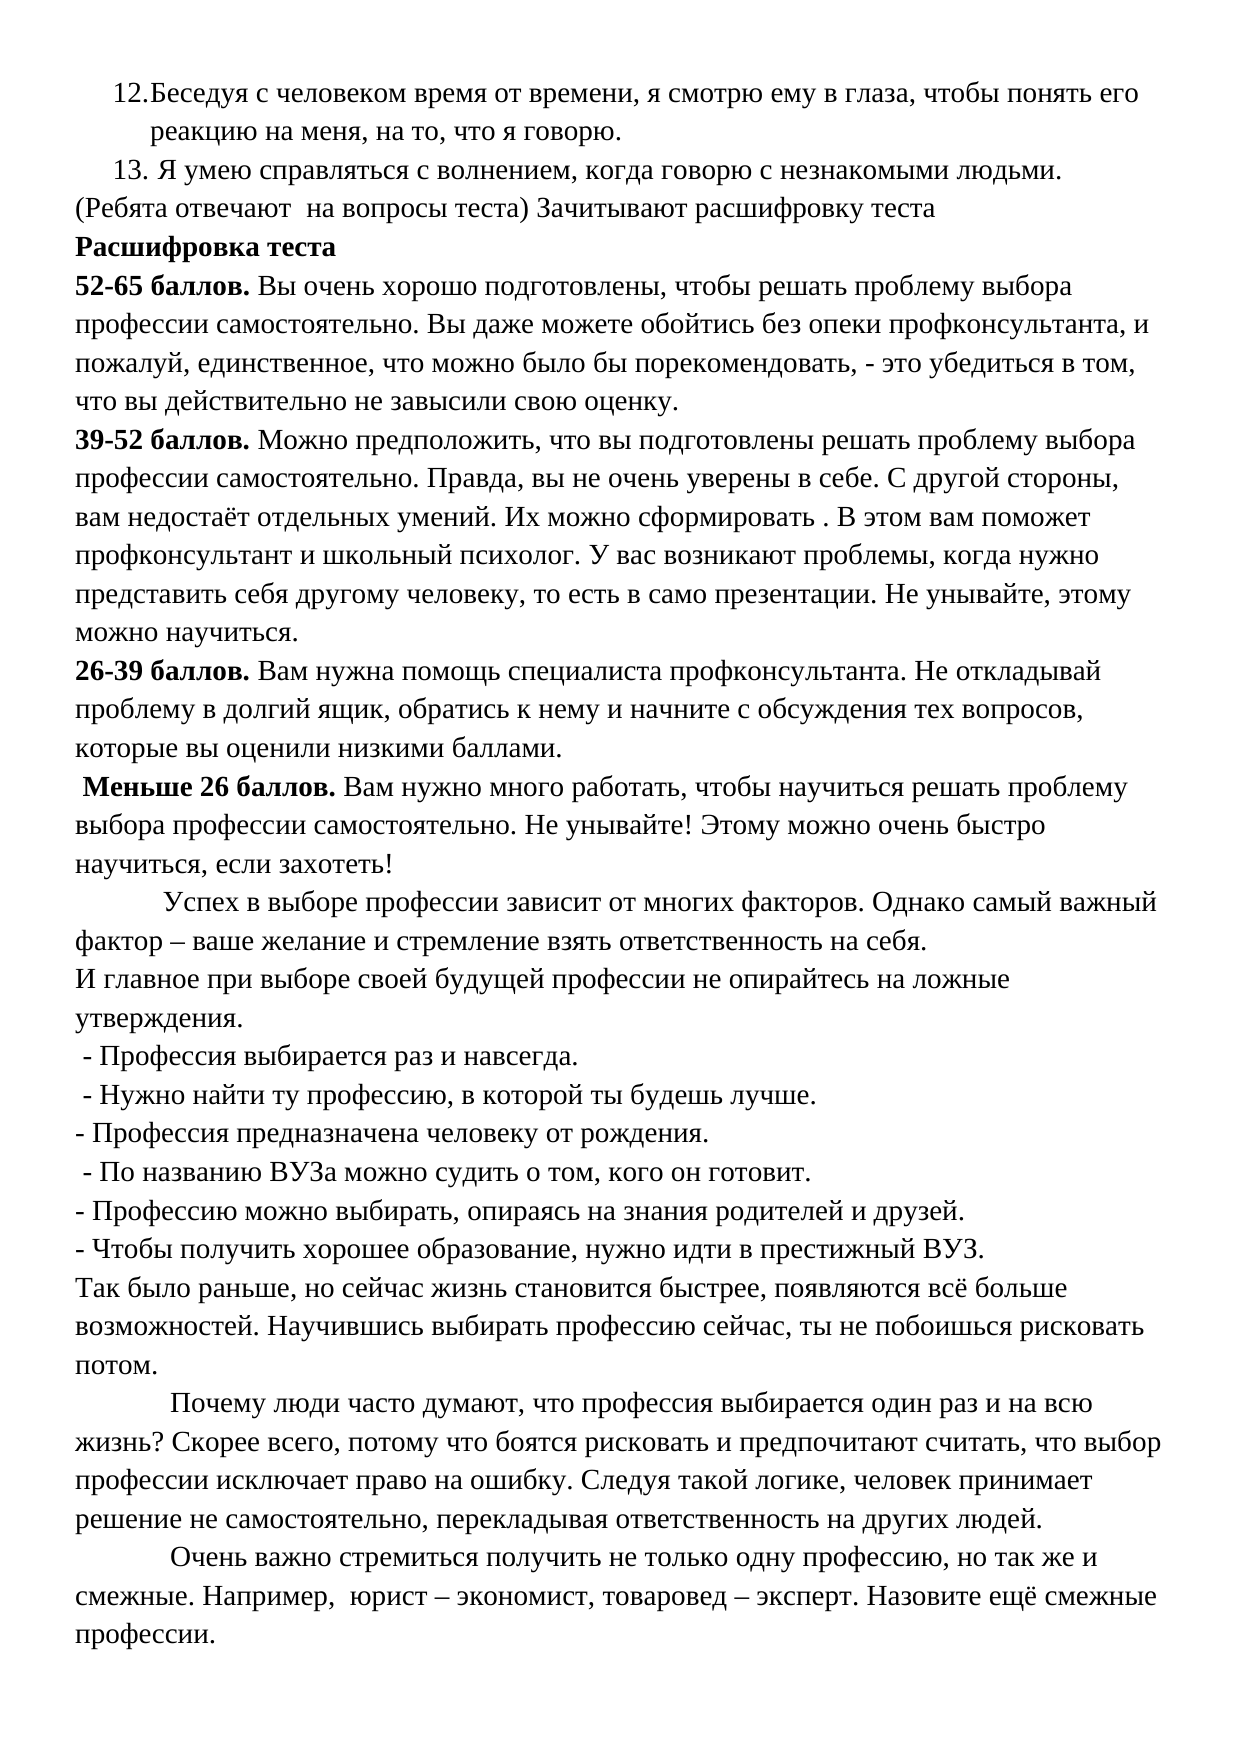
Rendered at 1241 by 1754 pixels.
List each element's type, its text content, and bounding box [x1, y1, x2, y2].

text 39-52 баллов. Можно предположить, что вы подготовлены решать проблему выбора профессии самостоятельно. Правда, вы не очень уверены в себе. С другой стороны, вам недостаёт отдельных умений. Их можно сформировать . В этом вам поможет профконсультант и школьный психолог. У вас возникают проблемы, когда нужно представить себя другому человеку, то есть в само презентации. Не унывайте, этому можно научиться. [75, 422, 1165, 648]
text - Нужно найти ту профессию, в которой ты будешь лучше. [75, 1077, 1165, 1111]
text 52-65 баллов. Вы очень хорошо подготовлены, чтобы решать проблему выбора профессии самостоятельно. Вы даже можете обойтись без опеки профконсультанта, и пожалуй, единственное, что можно было бы порекомендовать, - это убедиться в том, что вы действительно не завысили свою оценку. [75, 268, 1165, 417]
text (Ребята отвечают на вопросы теста) Зачитывают расшифровку теста [75, 191, 1165, 224]
text Так было раньше, но сейчас жизнь становится быстрее, появляются всё больше возможностей. Научившись выбирать профессию сейчас, ты не побоишься рисковать потом. [75, 1270, 1165, 1380]
text Расшифровка теста [75, 229, 1165, 263]
text Меньше 26 баллов. Вам нужно много работать, чтобы научиться решать проблему выбора профессии самостоятельно. Не унывайте! Этому можно очень быстро научиться, если захотеть! [75, 769, 1165, 879]
list Я умею справляться с волнением, когда говорю с незнакомыми людьми. [112, 152, 1165, 186]
text Очень важно стремиться получить не только одну профессию, но так же и смежные. Например, юрист – экономист, товаровед – эксперт. Назовите ещё смежные профессии. [75, 1539, 1165, 1650]
text - Профессия выбирается раз и навсегда. [75, 1038, 1165, 1072]
list Беседуя с человеком время от времени, я смотрю ему в глаза, чтобы понять его реакцию на меня, на то, что я говорю. [112, 75, 1165, 147]
text - Чтобы получить хорошее образование, нужно идти в престижный ВУЗ. [75, 1231, 1165, 1265]
text Успех в выборе профессии зависит от многих факторов. Однако самый важный фактор – ваше желание и стремление взять ответственность на себя. [75, 884, 1165, 956]
text - По названию ВУЗа можно судить о том, кого он готовит. [75, 1154, 1165, 1188]
text И главное при выборе своей будущей профессии не опирайтесь на ложные утверждения. [75, 961, 1165, 1033]
text 26-39 баллов. Вам нужна помощь специалиста профконсультанта. Не откладывай проблему в долгий ящик, обратись к нему и начните с обсуждения тех вопросов, которые вы оценили низкими баллами. [75, 653, 1165, 764]
text - Профессия предназначена человеку от рождения. [75, 1116, 1165, 1149]
text Почему люди часто думают, что профессия выбирается один раз и на всю жизнь? Скорее всего, потому что боятся рисковать и предпочитают считать, что выбор профессии исключает право на ошибку. Следуя такой логике, человек принимает решение не самостоятельно, перекладывая ответственность на других людей. [75, 1385, 1165, 1534]
text - Профессию можно выбирать, опираясь на знания родителей и друзей. [75, 1193, 1165, 1226]
